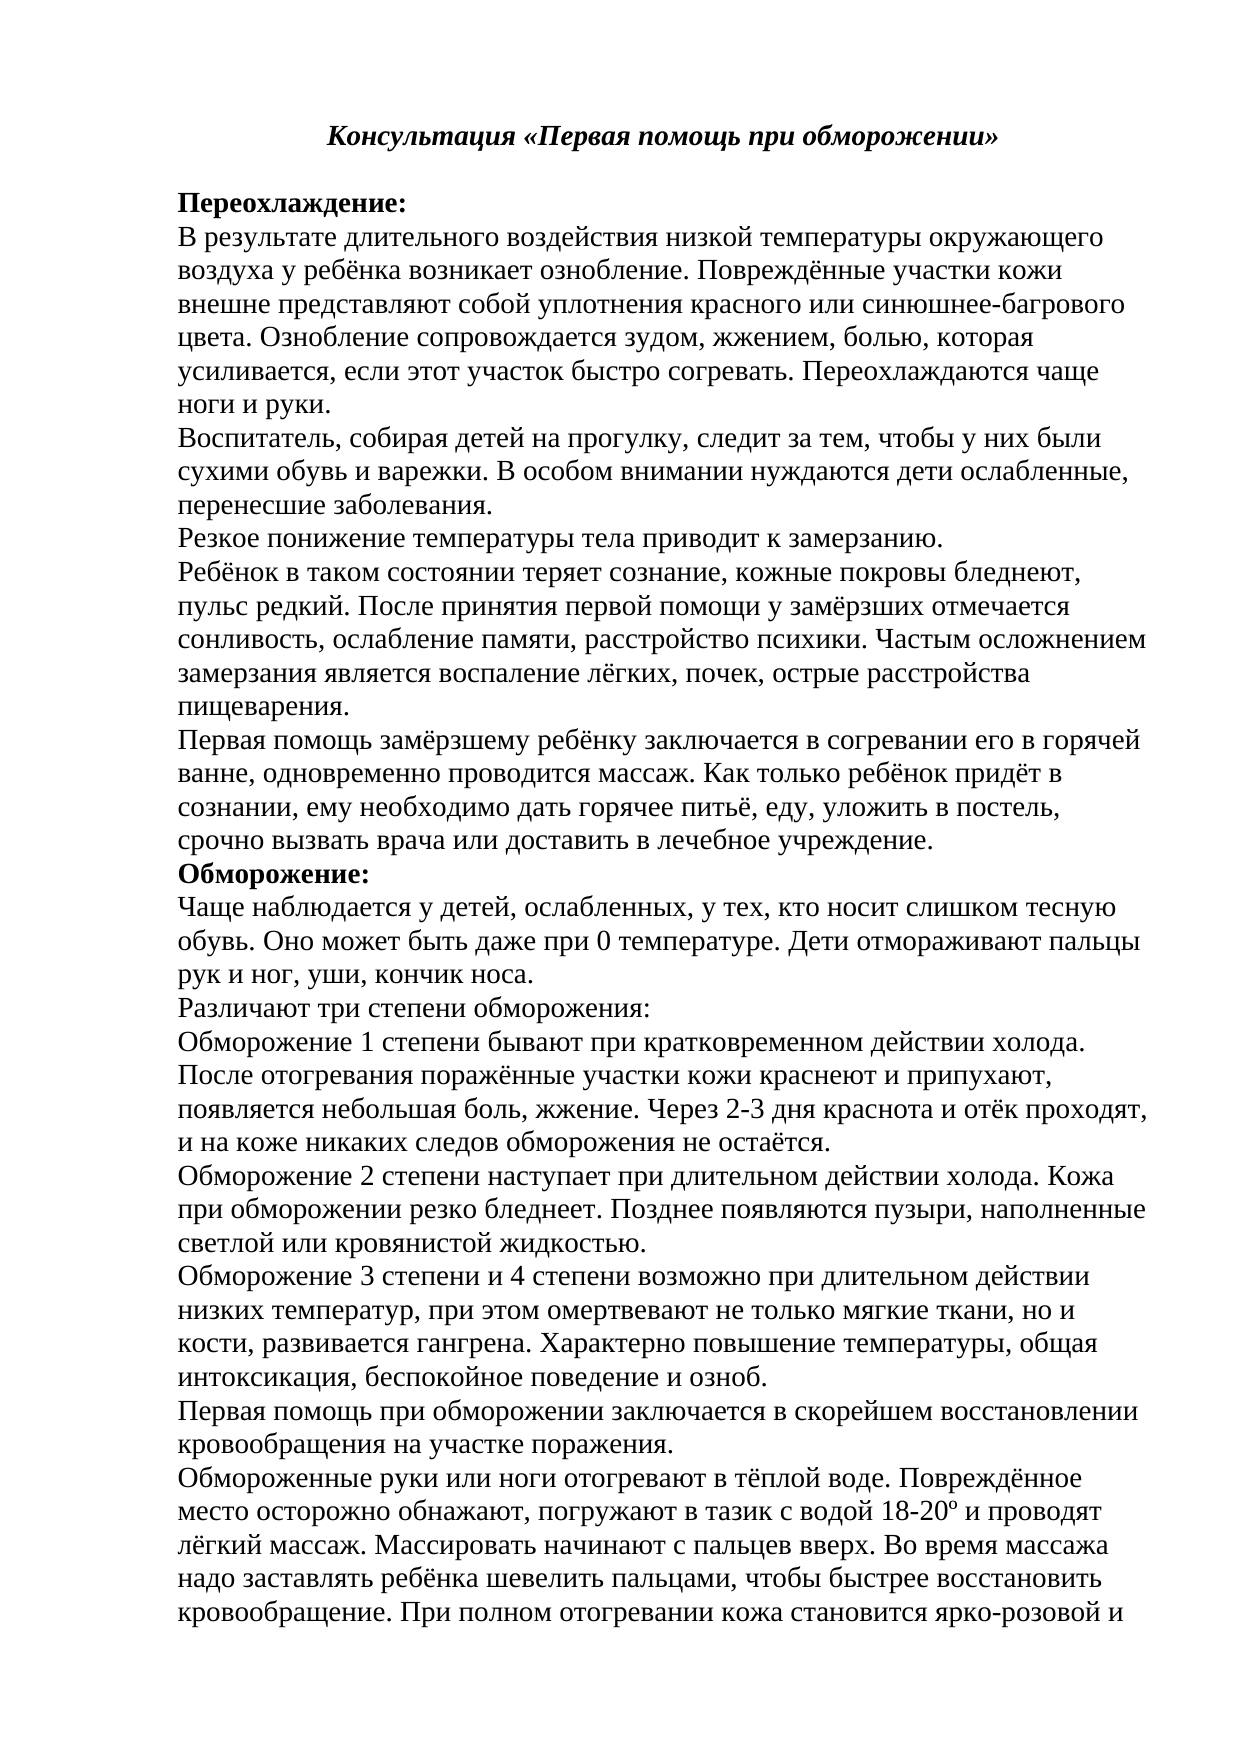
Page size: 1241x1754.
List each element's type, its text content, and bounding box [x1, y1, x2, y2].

text В результате длительного воздействия низкой температуры окружающего воздуха у ребёнка возникает ознобление. Повреждённые участки кожи внешне представляют собой уплотнения красного или синюшнее-багрового цвета. Ознобление сопровождается зудом, жжением, болью, которая усиливается, если этот участок быстро согревать. Переохлаждаются чаще ноги и руки. [177, 219, 1152, 420]
text Первая помощь при обморожении заключается в скорейшем восстановлении кровообращения на участке поражения. [177, 1393, 1152, 1460]
text Обморожение 3 степени и 4 степени возможно при длительном действии низких температур, при этом омертвевают не только мягкие ткани, но и кости, развивается гангрена. Характерно повышение температуры, общая интоксикация, беспокойное поведение и озноб. [177, 1258, 1152, 1393]
text Обморожение 2 степени наступает при длительном действии холода. Кожа при обморожении резко бледнеет. Позднее появляются пузыри, наполненные светлой или кровянистой жидкостью. [177, 1158, 1152, 1258]
text Переохлаждение: [177, 185, 1152, 219]
text Обморожение: [177, 856, 1152, 889]
text Различают три степени обморожения: [177, 990, 1152, 1024]
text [177, 1460, 1152, 1627]
text Консультация «Первая помощь при обморожении» [177, 118, 1152, 152]
text Ребёнок в таком состоянии теряет сознание, кожные покровы бледнеют, пульс редкий. После принятия первой помощи у замёрзших отмечается сонливость, ослабление памяти, расстройство психики. Частым осложнением замерзания является воспаление лёгких, почек, острые расстройства пищеварения. [177, 554, 1152, 722]
text Резкое понижение температуры тела приводит к замерзанию. [177, 521, 1152, 554]
text Обморожение 1 степени бывают при кратковременном действии холода. После отогревания поражённые участки кожи краснеют и припухают, появляется небольшая боль, жжение. Через 2-3 дня краснота и отёк проходят, и на коже никаких следов обморожения не остаётся. [177, 1024, 1152, 1158]
text Первая помощь замёрзшему ребёнку заключается в согревании его в горячей ванне, одновременно проводится массаж. Как только ребёнок придёт в сознании, ему необходимо дать горячее питьё, еду, уложить в постель, срочно вызвать врача или доставить в лечебное учреждение. [177, 722, 1152, 856]
text Воспитатель, собирая детей на прогулку, следит за тем, чтобы у них были сухими обувь и варежки. В особом внимании нуждаются дети ослабленные, перенесшие заболевания. [177, 420, 1152, 521]
text Чаще наблюдается у детей, ослабленных, у тех, кто носит слишком тесную обувь. Оно может быть даже при 0 температуре. Дети отмораживают пальцы рук и ног, уши, кончик носа. [177, 889, 1152, 990]
